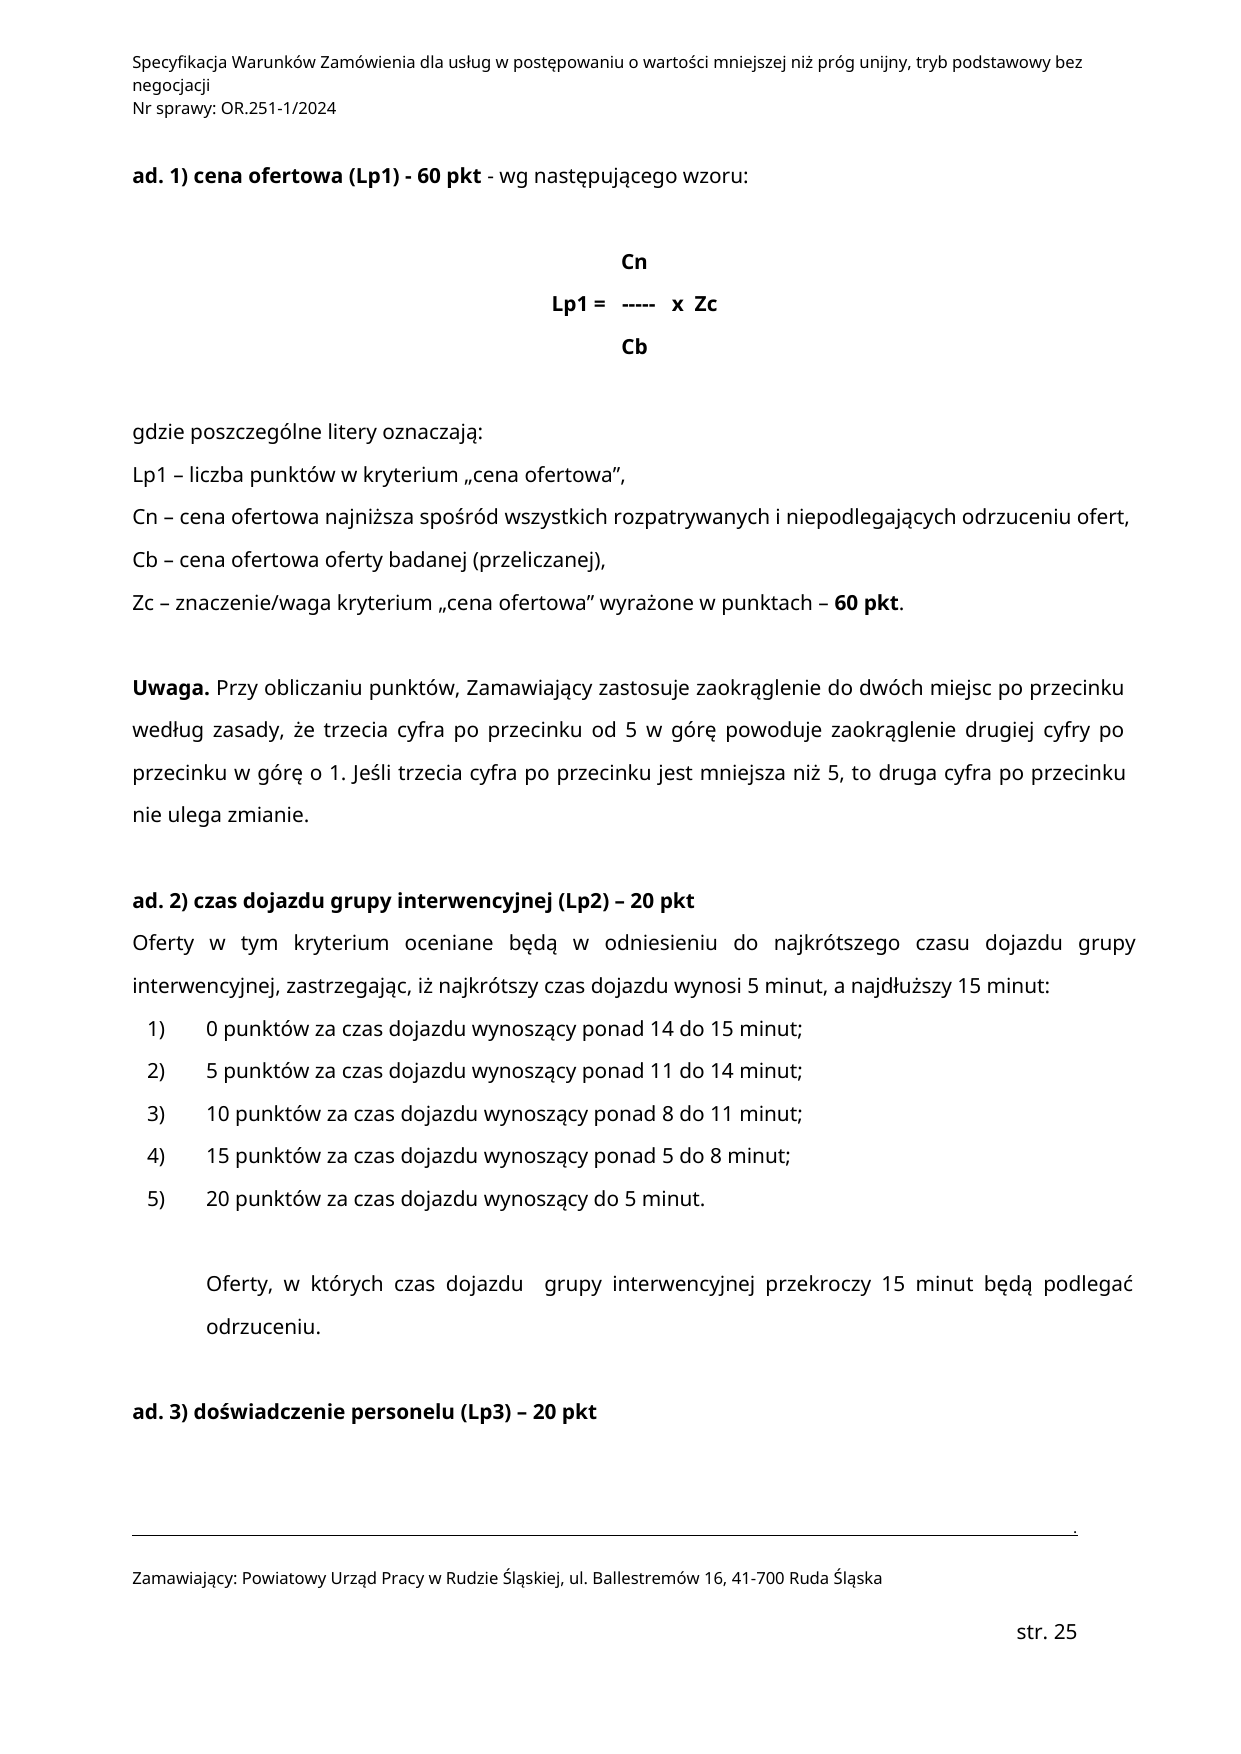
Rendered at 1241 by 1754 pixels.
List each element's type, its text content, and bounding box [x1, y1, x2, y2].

list Oferty, w których czas dojazdu grupy interwencyjnej przekroczy 15 minut będą podlegać odrzuceniu. [206, 1269, 1134, 1340]
list 5 punktów za czas dojazdu wynoszący ponad 11 do 14 minut; [147, 1056, 1134, 1085]
text Cb – cena ofertowa oferty badanej (przeliczanej), [132, 545, 1137, 573]
text ad. 3) doświadczenie personelu (Lp3) – 20 pkt [132, 1397, 1137, 1426]
list 20 punktów za czas dojazdu wynoszący do 5 minut. [147, 1184, 1134, 1212]
text ad. 2) czas dojazdu grupy interwencyjnej (Lp2) – 20 pkt [132, 886, 1137, 914]
text Zc – znaczenie/waga kryterium „cena ofertowa” wyrażone w punktach – 60 pkt. [132, 588, 1137, 616]
list 0 punktów za czas dojazdu wynoszący ponad 14 do 15 minut; [147, 1014, 1134, 1042]
text ad. 1) cena ofertowa (Lp1) - 60 pkt - wg następującego wzoru: [132, 162, 1137, 190]
text Cn [132, 247, 1137, 275]
text Lp1 = ----- x Zc [132, 289, 1137, 318]
text Cn – cena ofertowa najniższa spośród wszystkich rozpatrywanych i niepodlegających odrzuceniu ofert, [132, 502, 1137, 531]
text Lp1 – liczba punktów w kryterium „cena ofertowa”, [132, 460, 1137, 488]
text Cb [132, 332, 1137, 360]
text Uwaga. Przy obliczaniu punktów, Zamawiający zastosuje zaokrąglenie do dwóch miejsc po przecinku według zasady, że trzecia cyfra po przecinku od 5 w górę powoduje zaokrąglenie drugiej cyfry po przecinku w górę o 1. Jeśli trzecia cyfra po przecinku jest mniejsza niż 5, to druga cyfra po przecinku nie ulega zmianie. [132, 673, 1126, 829]
text gdzie poszczególne litery oznaczają: [132, 417, 1137, 446]
list 15 punktów za czas dojazdu wynoszący ponad 5 do 8 minut; [147, 1141, 1134, 1170]
list 10 punktów za czas dojazdu wynoszący ponad 8 do 11 minut; [147, 1099, 1134, 1127]
text Oferty w tym kryterium oceniane będą w odniesieniu do najkrótszego czasu dojazdu grupy interwencyjnej, zastrzegając, iż najkrótszy czas dojazdu wynosi 5 minut, a najdłuższy 15 minut: [132, 928, 1137, 999]
